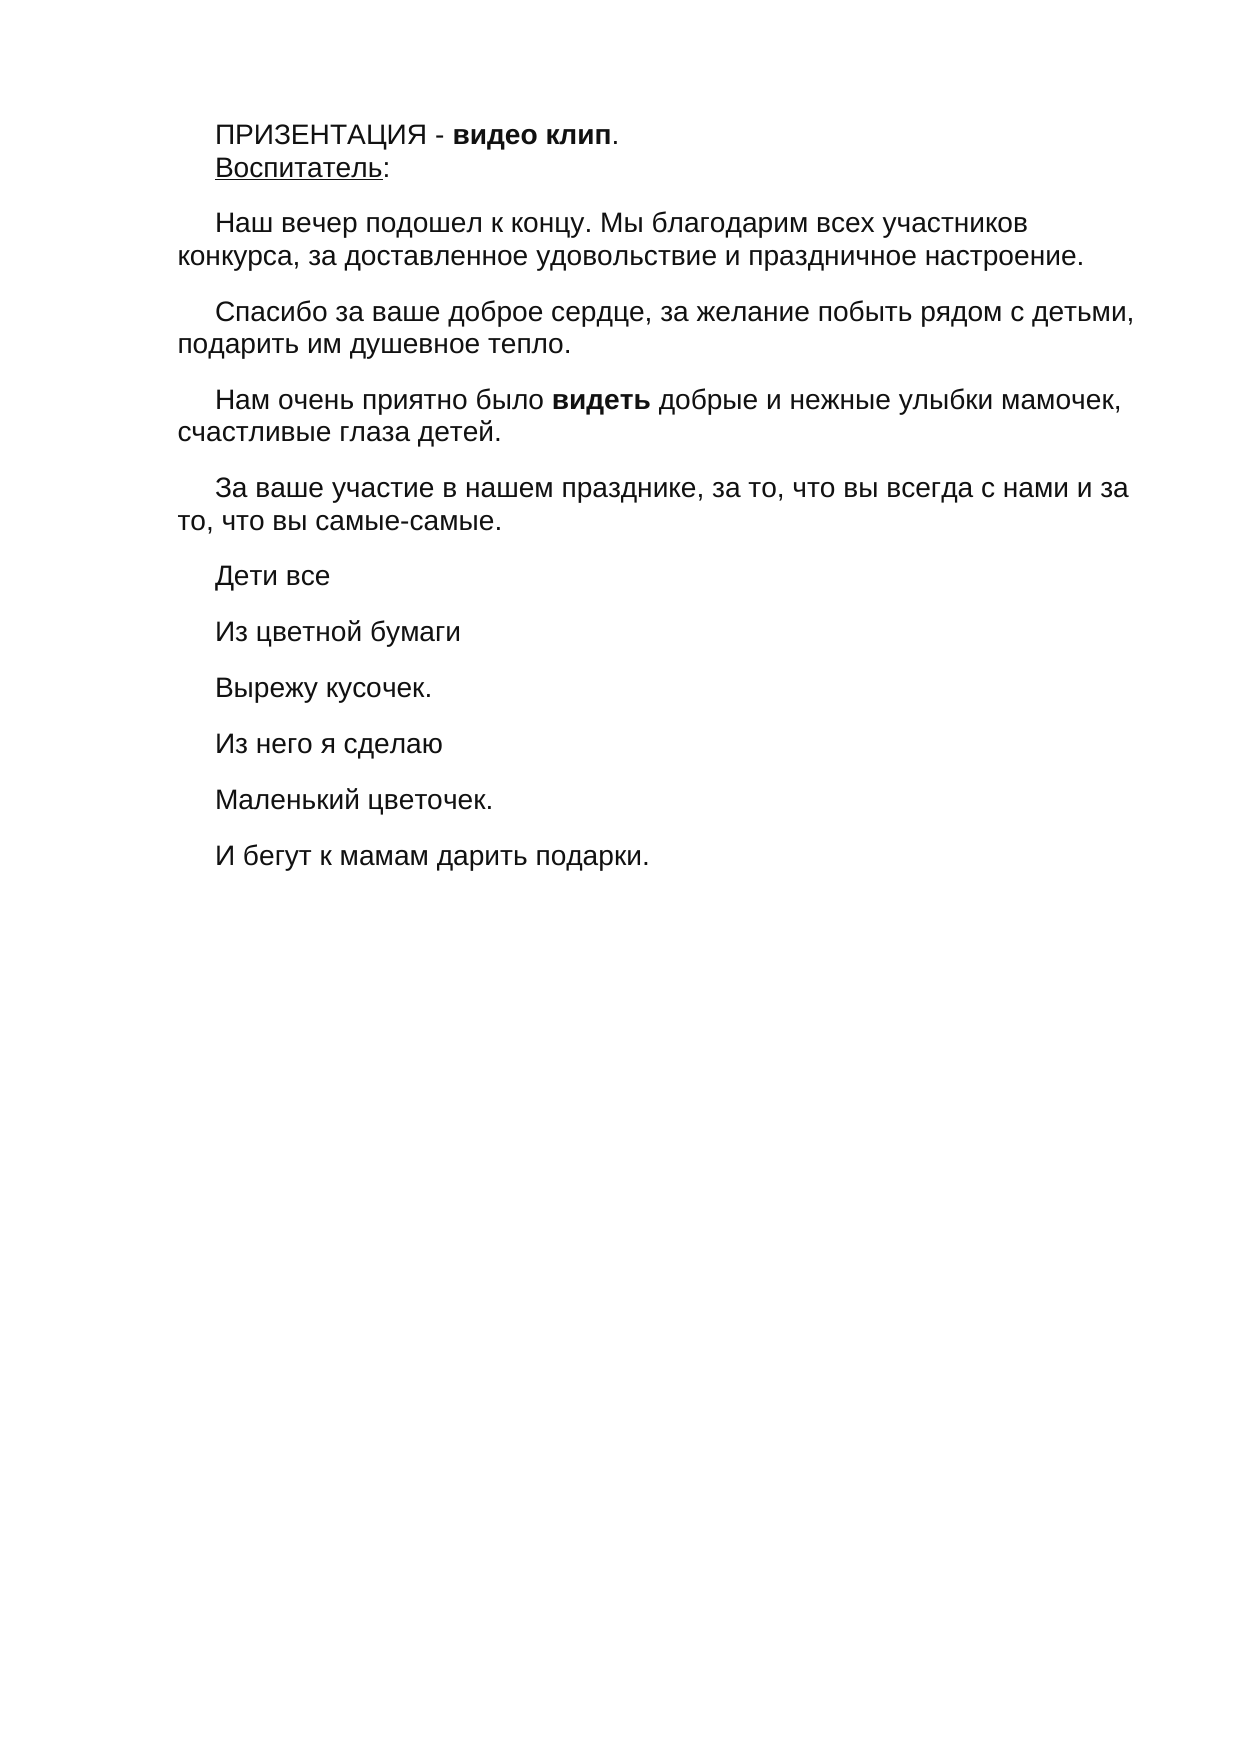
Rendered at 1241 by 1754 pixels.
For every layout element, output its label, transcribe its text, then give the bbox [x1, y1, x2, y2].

text Из него я сделаю [177, 727, 1152, 759]
text Маленький цветочек. [177, 783, 1152, 815]
text Из цветной бумаги [177, 615, 1152, 647]
text И бегут к мамам дарить подарки. [177, 838, 1152, 871]
text ПРИЗЕНТАЦИЯ - видео клип. [177, 118, 1152, 151]
text Наш вечер подошел к концу. Мы благодарим всех участников конкурса, за доставленное удовольствие и праздничное настроение. [177, 206, 1152, 271]
text Спасибо за ваше доброе сердце, за желание побыть рядом с детьми, подарить им душевное тепло. [177, 294, 1152, 359]
text Воспитатель: [177, 151, 1152, 183]
text Нам очень приятно было видеть добрые и нежные улыбки мамочек, счастливые глаза детей. [177, 383, 1152, 448]
text За ваше участие в нашем празднике, за то, что вы всегда с нами и за то, что вы самые-самые. [177, 471, 1152, 536]
text Вырежу кусочек. [177, 671, 1152, 703]
text Дети все [177, 559, 1152, 592]
